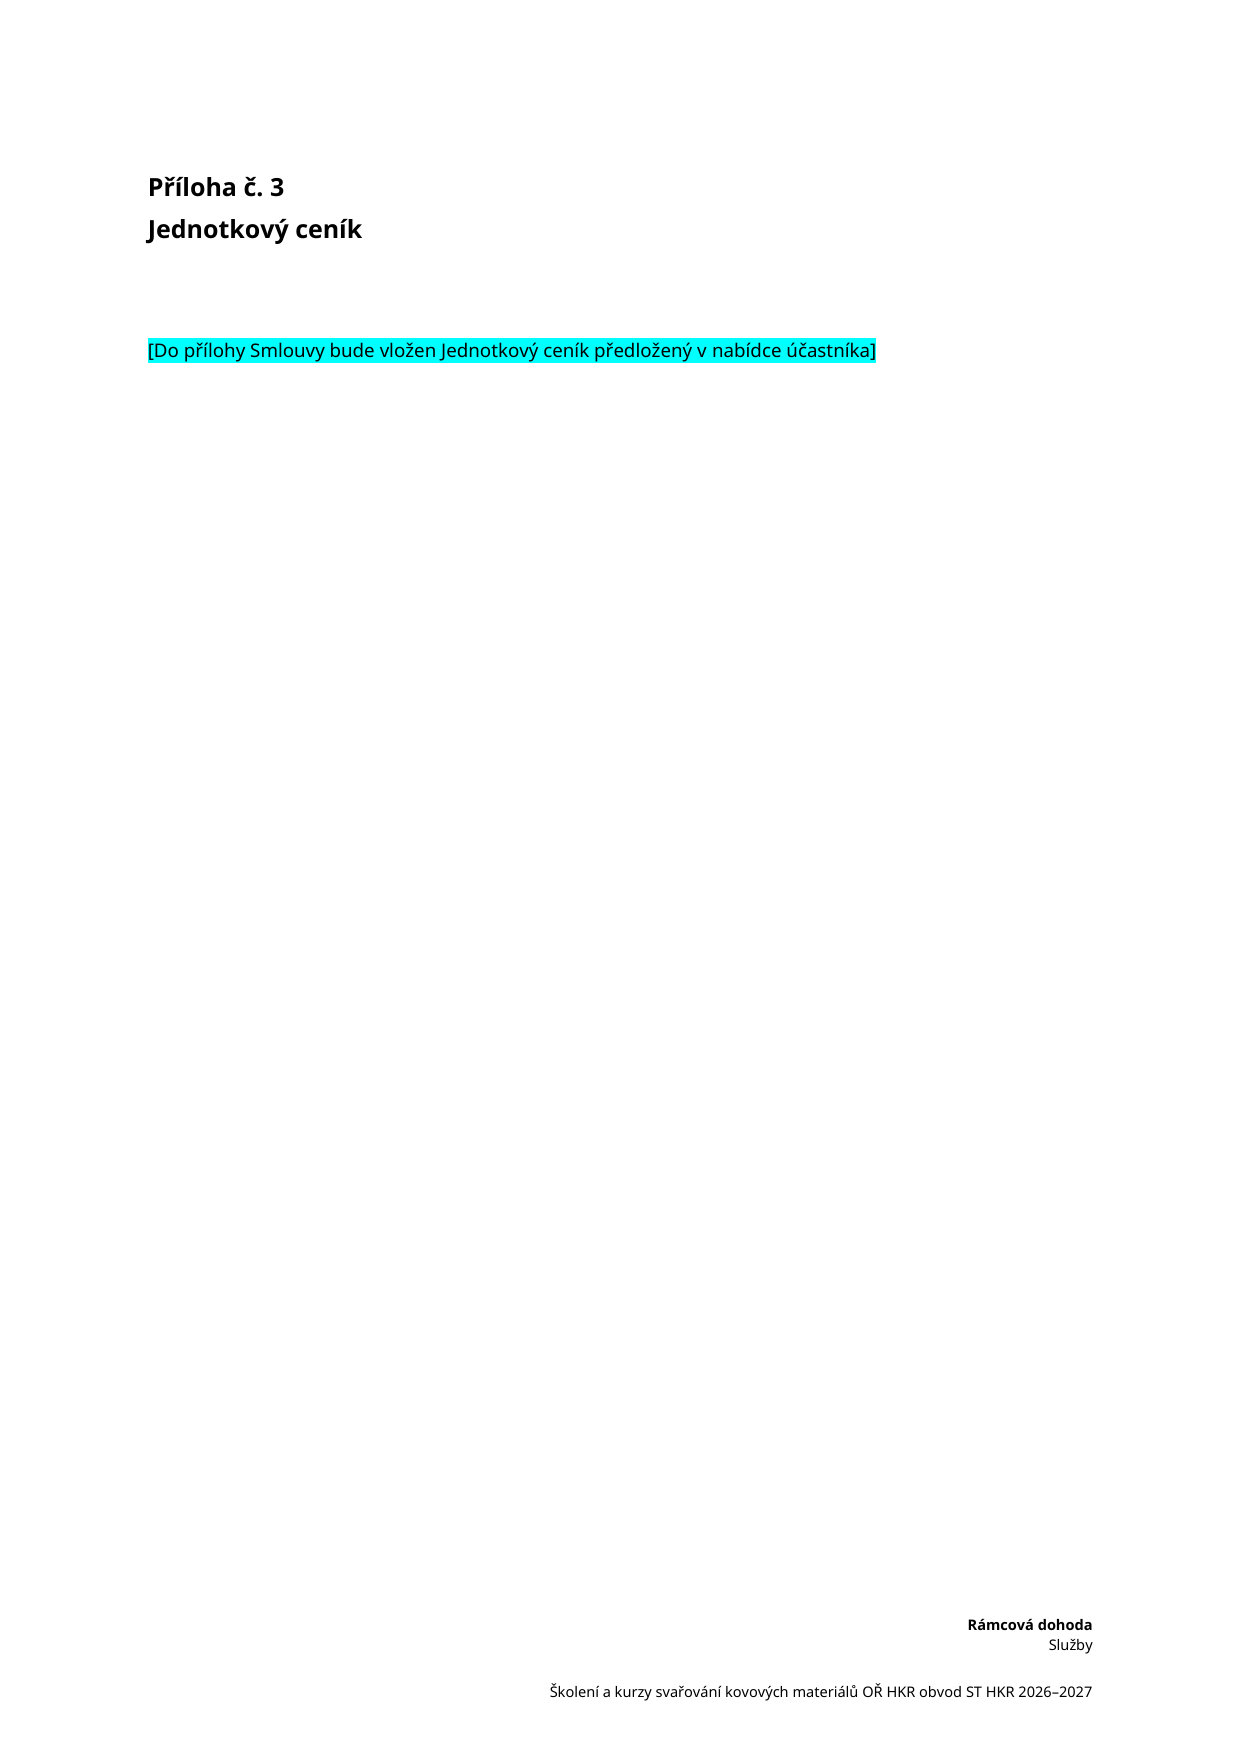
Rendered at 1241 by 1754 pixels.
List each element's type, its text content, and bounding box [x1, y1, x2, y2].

text [Do přílohy Smlouvy bude vložen Jednotkový ceník předložený v nabídce účastníka] [148, 337, 1093, 363]
text Příloha č. 3 [148, 173, 1093, 202]
text Jednotkový ceník [148, 215, 1093, 244]
